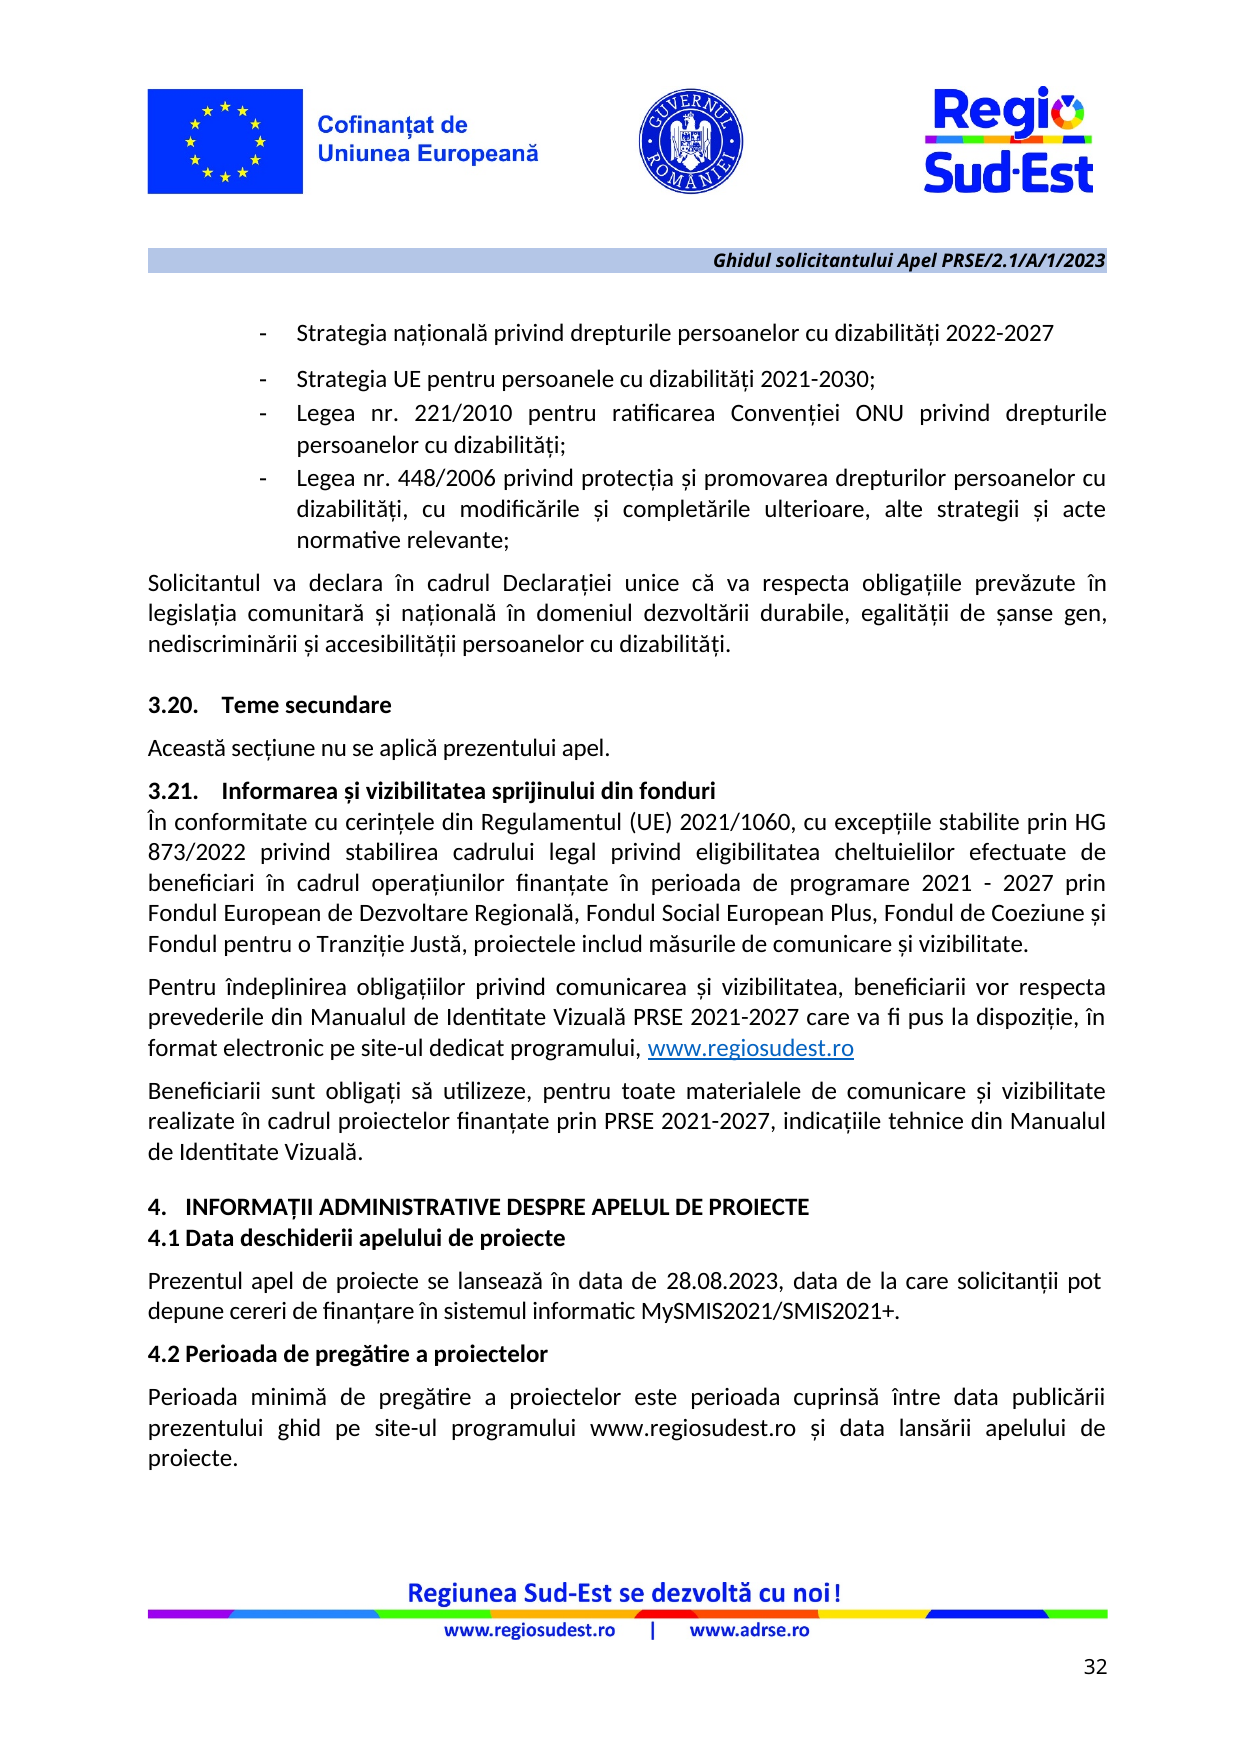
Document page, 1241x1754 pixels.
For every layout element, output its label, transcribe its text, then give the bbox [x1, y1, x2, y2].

text Solicitantul va declara în cadrul Declaraţiei unice că va respecta obligaţiile prevăzute în legislaţia comunitară şi naţională în domeniul dezvoltării durabile, egalităţii de şanse gen, nediscriminării şi accesibilităţii persoanelor cu dizabilităţi. [148, 567, 1107, 659]
list Legea nr. 448/2006 privind protecţia şi promovarea drepturilor persoanelor cu dizabilităţi, cu modificările și completările ulterioare, alte strategii și acte normative relevante; [259, 459, 1107, 554]
text Beneficiarii sunt obligați să utilizeze, pentru toate materialele de comunicare și vizibilitate realizate în cadrul proiectelor finanțate prin PRSE 2021-2027, indicațiile tehnice din Manualul de Identitate Vizuală. [148, 1075, 1107, 1166]
text Prezentul apel de proiecte se lansează în data de 28.08.2023, data de la care solicitanții pot depune cereri de finanțare în sistemul informatic MySMIS2021/SMIS2021+. [148, 1265, 1102, 1326]
list Legea nr. 221/2010 pentru ratificarea Convenţiei ONU privind drepturile persoanelor cu dizabilităţi; [259, 395, 1107, 459]
subtitle Teme secundare [148, 689, 1107, 720]
text Perioada minimă de pregătire a proiectelor este perioada cuprinsă între data publicării prezentului ghid pe site-ul programului www.regiosudest.ro și data lansării apelului de proiecte. [148, 1382, 1107, 1473]
subtitle Data deschiderii apelului de proiecte [148, 1222, 1107, 1252]
list Strategia națională privind drepturile persoanelor cu dizabilități 2022-2027 [259, 314, 1107, 348]
text În conformitate cu cerințele din Regulamentul (UE) 2021/1060, cu excepțiile stabilite prin HG 873/2022 privind stabilirea cadrului legal privind eligibilitatea cheltuielilor efectuate de beneficiari în cadrul operațiunilor finanțate în perioada de programare 2021 - 2027 prin Fondul European de Dezvoltare Regională, Fondul Social European Plus, Fondul de Coeziune și Fondul pentru o Tranziție Justă, proiectele includ măsurile de comunicare și vizibilitate. [148, 806, 1107, 958]
picture [147, 86, 1093, 195]
subtitle Informarea şi vizibilitatea sprijinului din fonduri [148, 775, 1107, 806]
subtitle Perioada de pregătire a proiectelor [148, 1338, 1107, 1369]
picture [147, 1582, 1108, 1640]
text Această secțiune nu se aplică prezentului apel. [148, 732, 1102, 763]
subtitle INFORMAȚII ADMINISTRATIVE DESPRE APELUL DE PROIECTE [148, 1191, 1107, 1222]
list Strategia UE pentru persoanele cu dizabilități 2021-2030; [259, 361, 1107, 395]
text Pentru îndeplinirea obligațiilor privind comunicarea și vizibilitatea, beneficiarii vor respecta prevederile din Manualul de Identitate Vizuală PRSE 2021-2027 care va fi pus la dispoziție, în format electronic pe site-ul dedicat programului, www.regiosudest.ro [148, 971, 1107, 1062]
